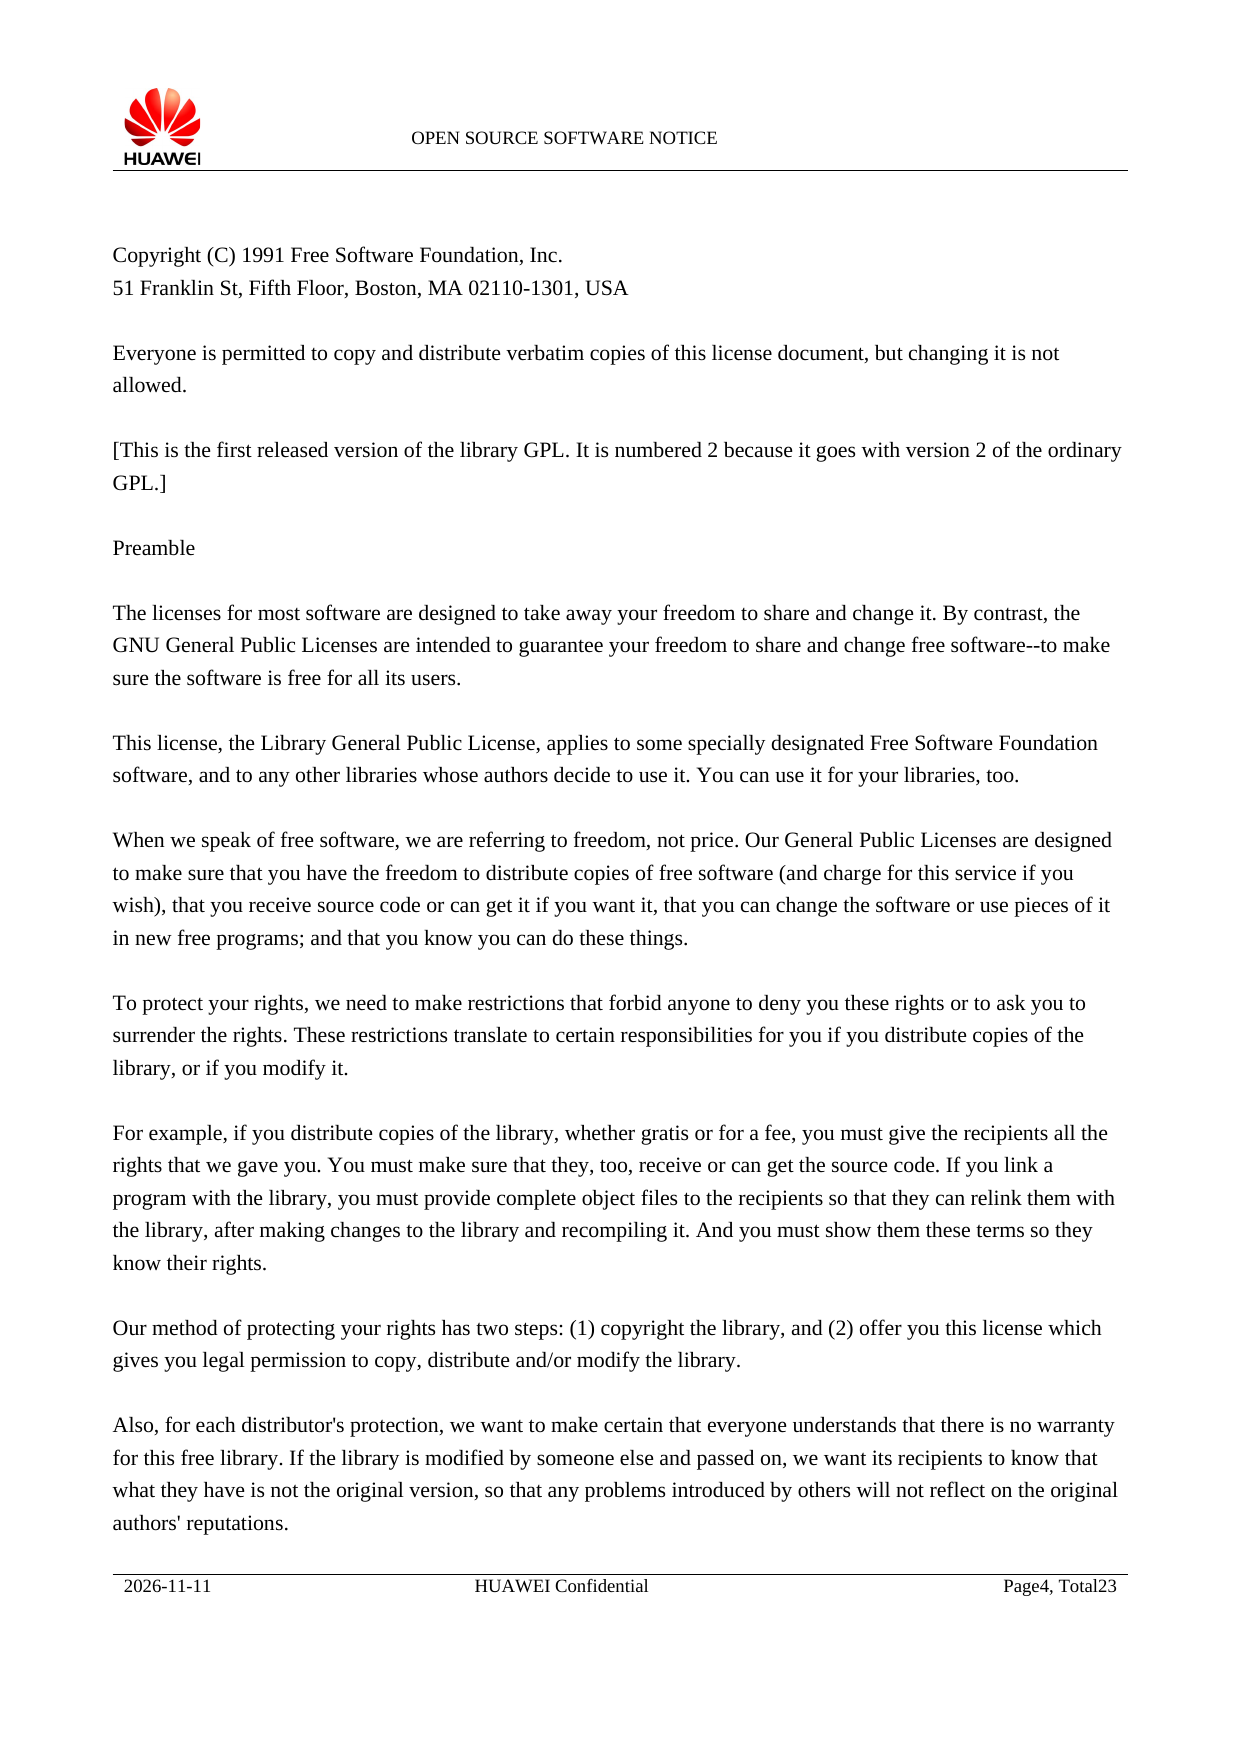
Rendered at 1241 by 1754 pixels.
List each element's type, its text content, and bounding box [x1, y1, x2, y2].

picture [124, 88, 201, 165]
